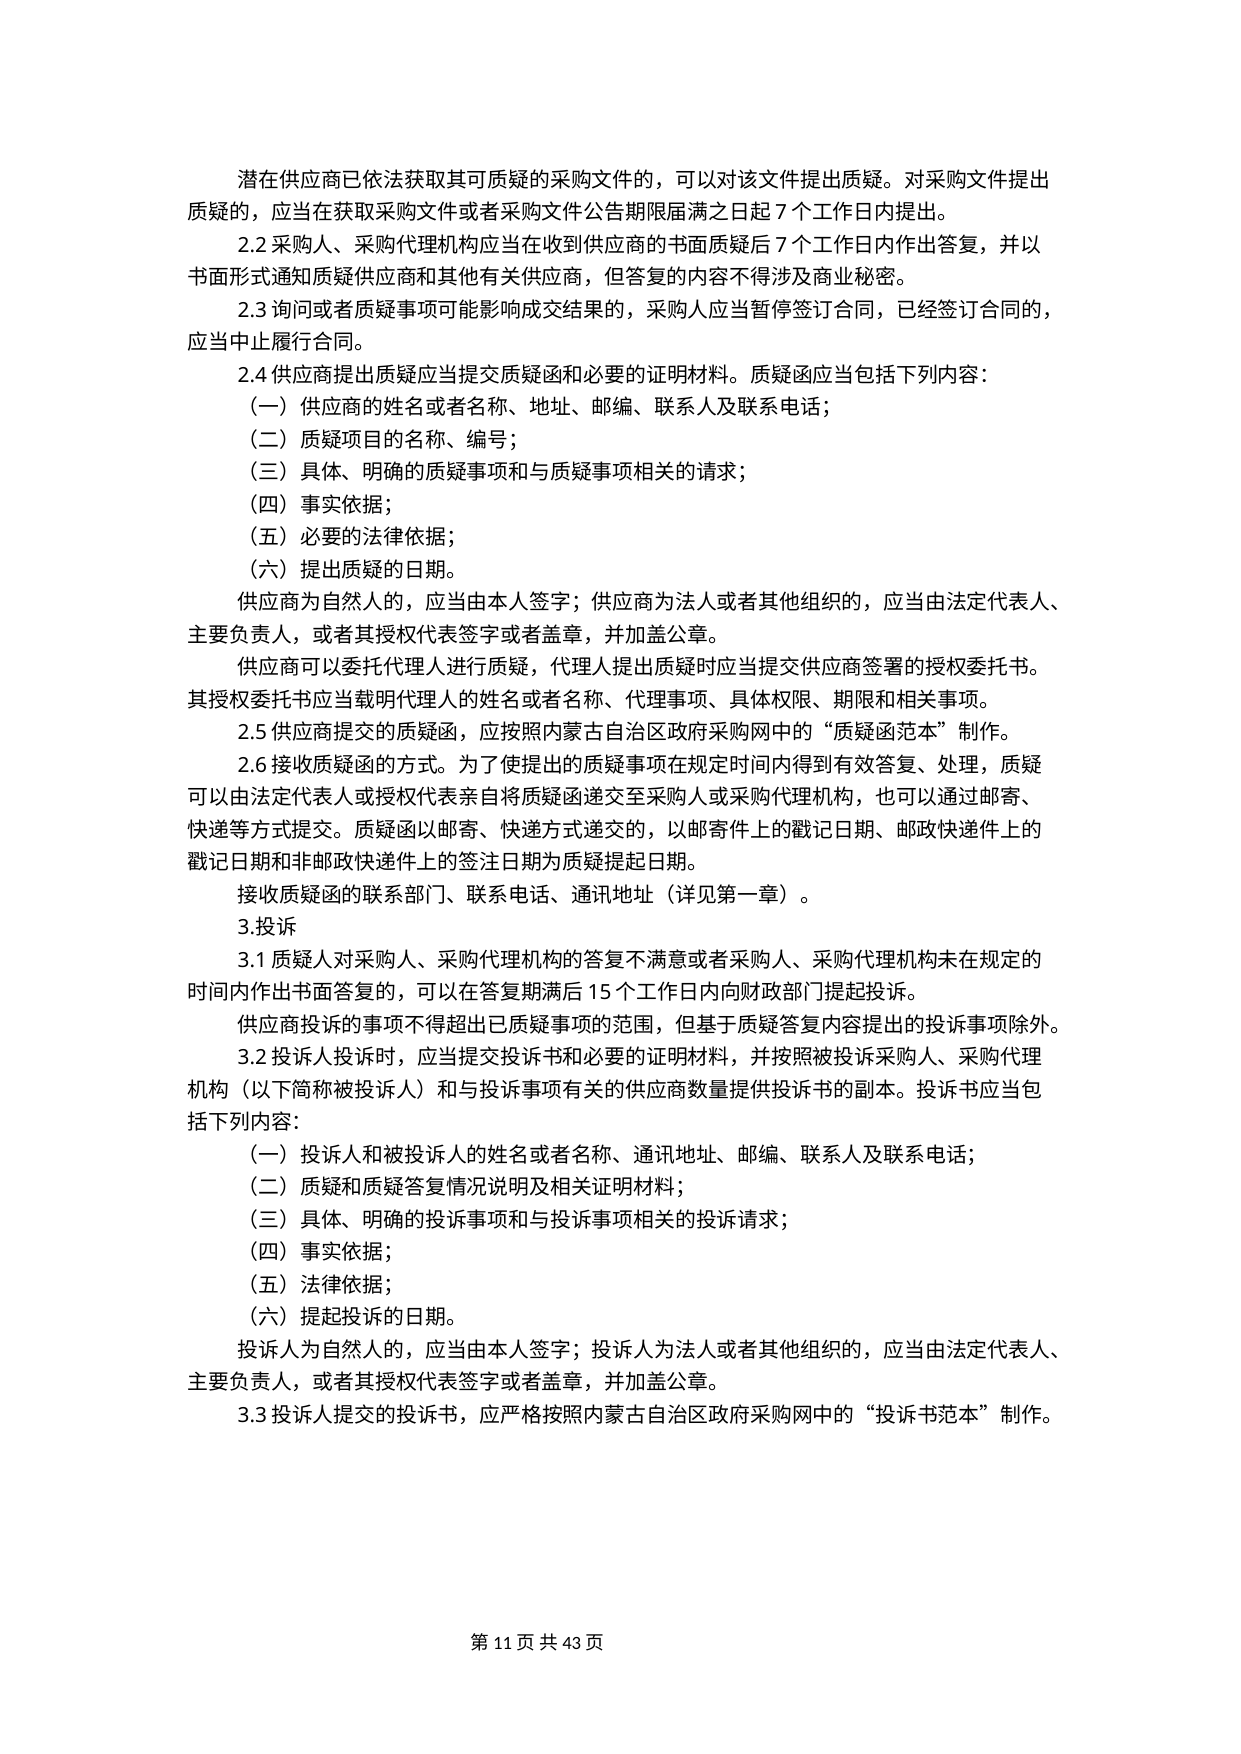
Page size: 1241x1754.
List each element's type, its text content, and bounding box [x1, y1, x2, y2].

text （一）投诉人和被投诉人的姓名或者名称、通讯地址、邮编、联系人及联系电话； [187, 1137, 1053, 1169]
text （三）具体、明确的投诉事项和与投诉事项相关的投诉请求； [187, 1202, 1053, 1234]
text 供应商投诉的事项不得超出已质疑事项的范围，但基于质疑答复内容提出的投诉事项除外。 [187, 1007, 1053, 1039]
text 2.3询问或者质疑事项可能影响成交结果的，采购人应当暂停签订合同，已经签订合同的，应当中止履行合同。 [187, 292, 1053, 357]
text 3.3投诉人提交的投诉书，应严格按照内蒙古自治区政府采购网中的“投诉书范本”制作。 [187, 1397, 1053, 1429]
text 3.投诉 [187, 909, 1053, 942]
text （五）必要的法律依据； [187, 519, 1053, 552]
text 3.2投诉人投诉时，应当提交投诉书和必要的证明材料，并按照被投诉采购人、采购代理机构（以下简称被投诉人）和与投诉事项有关的供应商数量提供投诉书的副本。投诉书应当包括下列内容： [187, 1039, 1053, 1137]
text 2.5供应商提交的质疑函，应按照内蒙古自治区政府采购网中的“质疑函范本”制作。 [187, 714, 1053, 747]
text 接收质疑函的联系部门、联系电话、通讯地址（详见第一章）。 [187, 877, 1053, 909]
text （四）事实依据； [187, 1234, 1053, 1267]
text 供应商可以委托代理人进行质疑，代理人提出质疑时应当提交供应商签署的授权委托书。其授权委托书应当载明代理人的姓名或者名称、代理事项、具体权限、期限和相关事项。 [187, 649, 1053, 714]
text （二）质疑项目的名称、编号； [187, 422, 1053, 454]
text 供应商为自然人的，应当由本人签字；供应商为法人或者其他组织的，应当由法定代表人、主要负责人，或者其授权代表签字或者盖章，并加盖公章。 [187, 584, 1053, 649]
text 2.6接收质疑函的方式。为了使提出的质疑事项在规定时间内得到有效答复、处理，质疑可以由法定代表人或授权代表亲自将质疑函递交至采购人或采购代理机构，也可以通过邮寄、快递等方式提交。质疑函以邮寄、快递方式递交的，以邮寄件上的戳记日期、邮政快递件上的戳记日期和非邮政快递件上的签注日期为质疑提起日期。 [187, 747, 1053, 877]
text 2.4供应商提出质疑应当提交质疑函和必要的证明材料。质疑函应当包括下列内容： [187, 357, 1053, 389]
text （六）提起投诉的日期。 [187, 1299, 1053, 1332]
text （五）法律依据； [187, 1267, 1053, 1299]
text 2.2采购人、采购代理机构应当在收到供应商的书面质疑后7个工作日内作出答复，并以书面形式通知质疑供应商和其他有关供应商，但答复的内容不得涉及商业秘密。 [187, 227, 1053, 292]
text （六）提出质疑的日期。 [187, 552, 1053, 584]
text （三）具体、明确的质疑事项和与质疑事项相关的请求； [187, 454, 1053, 487]
text 潜在供应商已依法获取其可质疑的采购文件的，可以对该文件提出质疑。对采购文件提出质疑的，应当在获取采购文件或者采购文件公告期限届满之日起7个工作日内提出。 [187, 162, 1053, 227]
text （二）质疑和质疑答复情况说明及相关证明材料； [187, 1169, 1053, 1202]
text （一）供应商的姓名或者名称、地址、邮编、联系人及联系电话； [187, 389, 1053, 422]
text 3.1质疑人对采购人、采购代理机构的答复不满意或者采购人、采购代理机构未在规定的时间内作出书面答复的，可以在答复期满后15个工作日内向财政部门提起投诉。 [187, 942, 1053, 1007]
text 投诉人为自然人的，应当由本人签字；投诉人为法人或者其他组织的，应当由法定代表人、主要负责人，或者其授权代表签字或者盖章，并加盖公章。 [187, 1332, 1053, 1397]
text （四）事实依据； [187, 487, 1053, 519]
